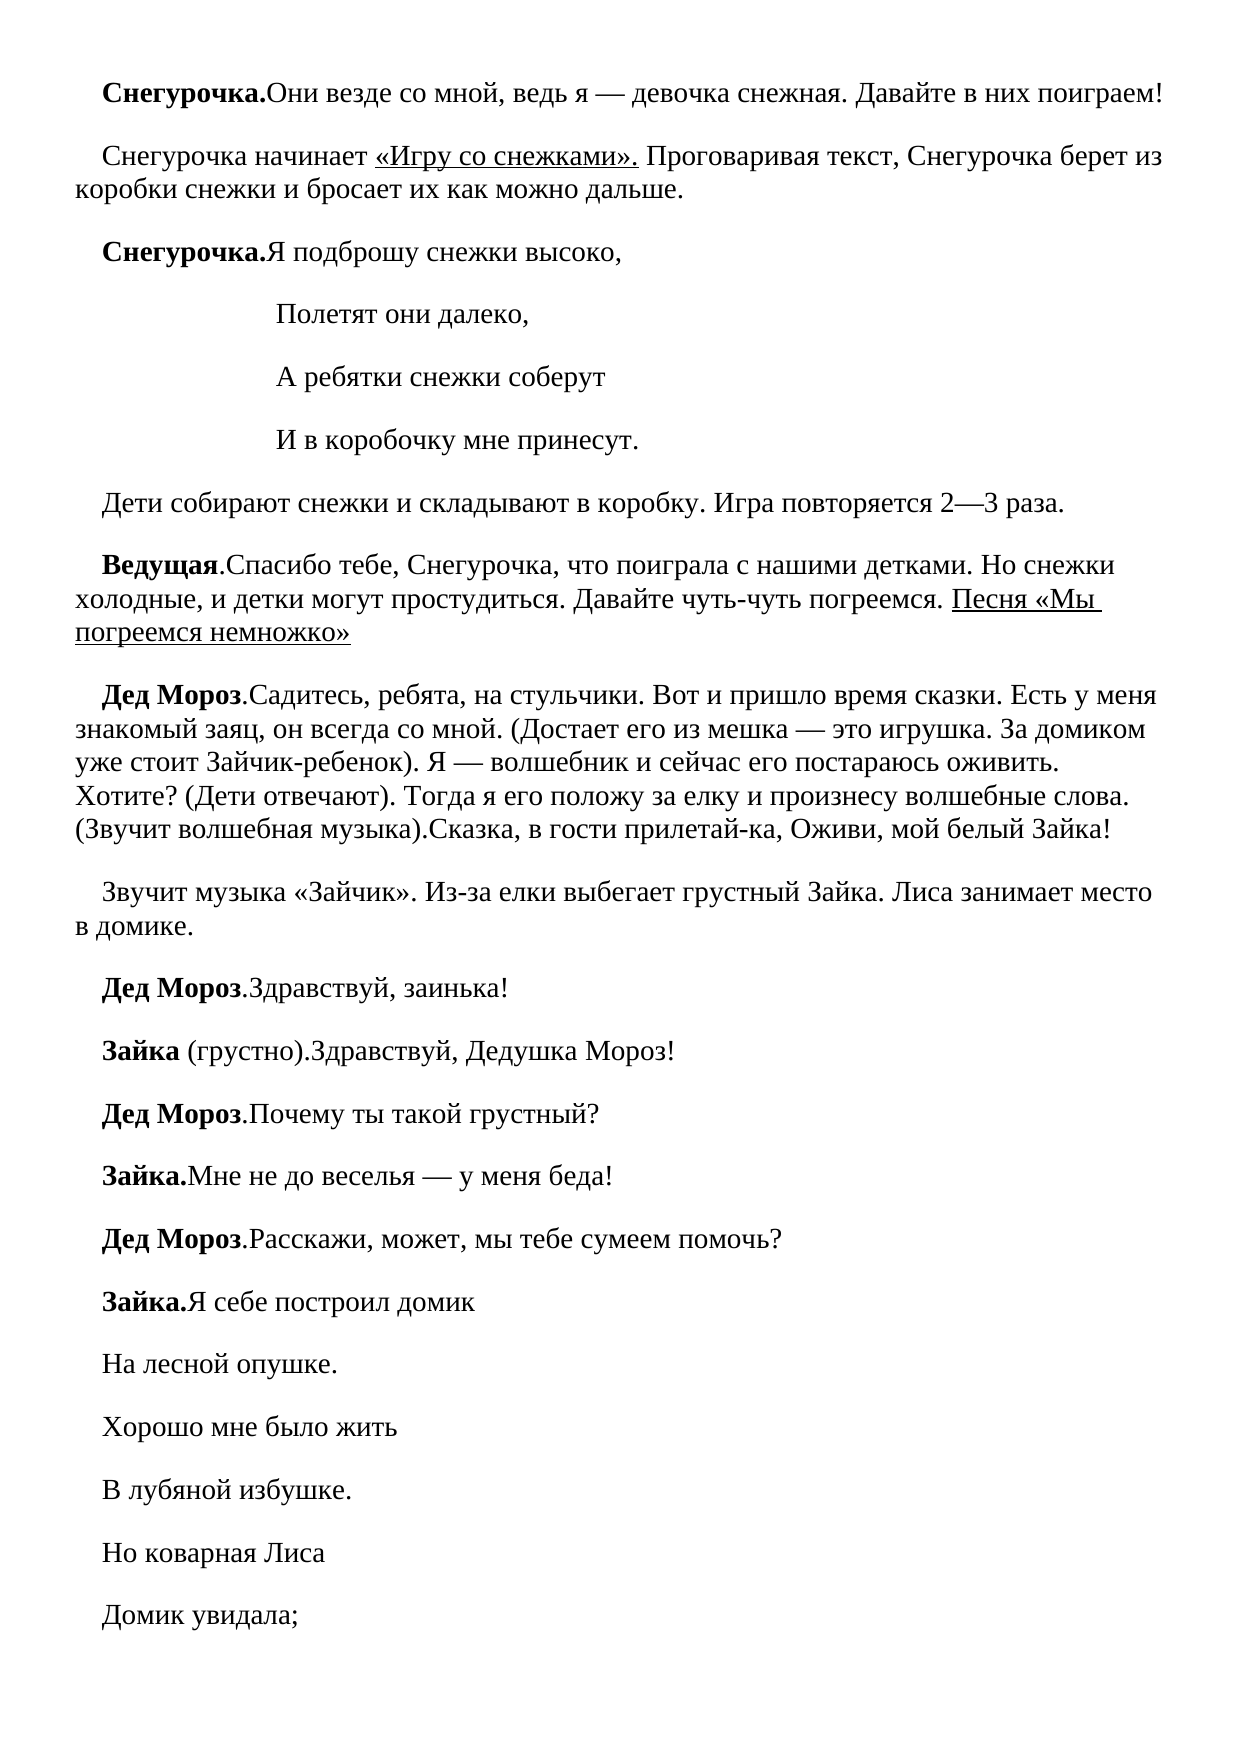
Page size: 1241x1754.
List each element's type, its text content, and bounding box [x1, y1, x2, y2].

text И в коробочку мне принесут. [249, 422, 1165, 456]
text Зайка.Я себе построил домик [75, 1284, 1165, 1317]
text Дед Мороз.Расскажи, может, мы тебе сумеем помочь? [75, 1221, 1165, 1255]
text Но коварная Лиса [75, 1535, 1165, 1568]
text Снегурочка начинает «Игру со снежками». Проговаривая текст, Снегурочка берет из коробки снежки и бросает их как можно дальше. [75, 138, 1165, 205]
text Снегурочка.Они везде со мной, ведь я — девочка снежная. Давайте в них поиграем! [75, 75, 1165, 108]
text Полетят они далеко, [249, 297, 1165, 330]
text На лесной опушке. [75, 1347, 1165, 1380]
text Ведущая.Спасибо тебе, Снегурочка, что поиграла с нашими детками. Но снежки холодные, и детки могут простудиться. Давайте чуть-чуть погреемся. Песня «Мы погреемся немножко» [75, 547, 1165, 648]
text Дети собирают снежки и складывают в коробку. Игра повторяется 2—3 раза. [75, 485, 1165, 518]
text Домик увидала; [75, 1597, 1165, 1631]
text В лубяной избушке. [75, 1472, 1165, 1506]
text Зайка (грустно).Здравствуй, Дедушка Мороз! [75, 1033, 1165, 1067]
text Снегурочка.Я подброшу снежки высоко, [75, 234, 1165, 267]
text Дед Мороз.Садитесь, ребята, на стульчики. Вот и пришло время сказки. Есть у меня знакомый заяц, он всегда со мной. (Достает его из мешка — это игрушка. За домиком уже стоит Зайчик-ребенок). Я — волшебник и сейчас его постараюсь оживить. Хотите? (Дети отвечают). Тогда я его положу за елку и произнесу волшебные слова. (Звучит волшебная музыка).Сказка, в гости прилетай-ка, Оживи, мой белый Зайка! [75, 677, 1165, 845]
text Дед Мороз.Почему ты такой грустный? [75, 1096, 1165, 1129]
text А ребятки снежки соберут [249, 359, 1165, 393]
text Звучит музыка «Зайчик». Из-за елки выбегает грустный Зайка. Лиса занимает место в домике. [75, 874, 1165, 941]
text Зайка.Мне не до веселья — у меня беда! [75, 1158, 1165, 1192]
text Дед Мороз.Здравствуй, заинька! [75, 970, 1165, 1004]
text Хорошо мне было жить [75, 1409, 1165, 1443]
